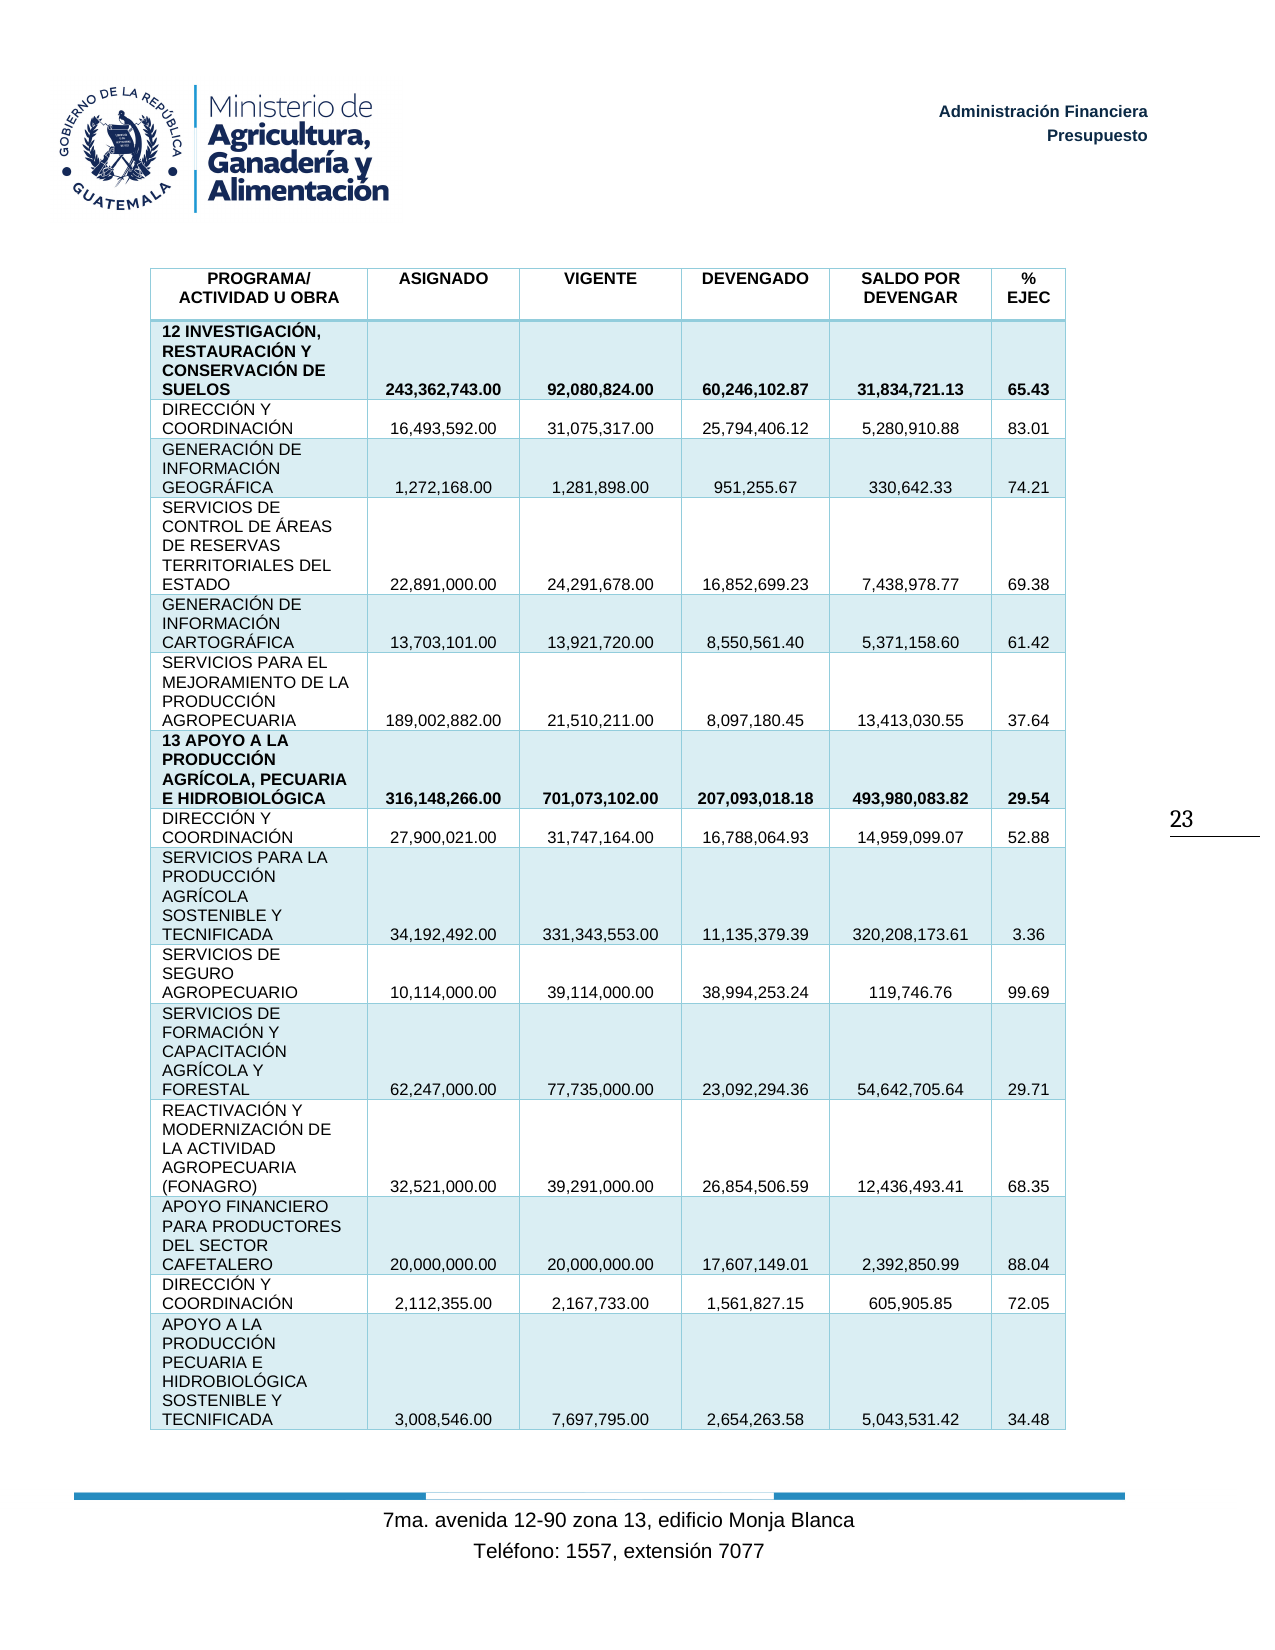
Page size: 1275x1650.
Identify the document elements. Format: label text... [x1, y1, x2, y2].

table_cell APOYO A LA PRODUCCIÓN PECUARIA E HIDROBIOLÓGICA SOSTENIBLE Y TECNIFICADA [151, 1314, 367, 1429]
table_cell 8,097,180.45 [682, 653, 829, 730]
table_header VIGENTE [520, 269, 681, 319]
table_cell 119,746.76 [830, 945, 991, 1002]
table_cell 26,854,506.59 [682, 1100, 829, 1196]
table_cell SERVICIOS DE SEGURO AGROPECUARIO [151, 945, 367, 1002]
table_cell 2,392,850.99 [830, 1197, 991, 1274]
table_cell DIRECCIÓN Y COORDINACIÓN [151, 1275, 367, 1313]
table_cell 243,362,743.00 [368, 322, 519, 399]
table_cell SERVICIOS PARA LA PRODUCCIÓN AGRÍCOLA SOSTENIBLE Y TECNIFICADA [151, 848, 367, 944]
table_cell 83.01 [992, 400, 1065, 438]
table_cell 77,735,000.00 [520, 1004, 681, 1099]
table_cell 12 INVESTIGACIÓN, RESTAURACIÓN Y CONSERVACIÓN DE SUELOS [151, 322, 367, 399]
table_cell 207,093,018.18 [682, 731, 829, 808]
table_cell 21,510,211.00 [520, 653, 681, 730]
table_cell 316,148,266.00 [368, 731, 519, 808]
table_cell 37.64 [992, 653, 1065, 730]
table_cell 16,852,699.23 [682, 498, 829, 594]
table_cell 16,493,592.00 [368, 400, 519, 438]
table_cell REACTIVACIÓN Y MODERNIZACIÓN DE LA ACTIVIDAD AGROPECUARIA (FONAGRO) [151, 1100, 367, 1196]
table_cell 701,073,102.00 [520, 731, 681, 808]
table_cell GENERACIÓN DE INFORMACIÓN GEOGRÁFICA [151, 439, 367, 497]
table_cell 31,747,164.00 [520, 809, 681, 847]
picture [49, 76, 403, 223]
table_cell 493,980,083.82 [830, 731, 991, 808]
table_cell 10,114,000.00 [368, 945, 519, 1002]
table_cell SERVICIOS DE CONTROL DE ÁREAS DE RESERVAS TERRITORIALES DEL ESTADO [151, 498, 367, 594]
table_cell 69.38 [992, 498, 1065, 594]
table_cell DIRECCIÓN Y COORDINACIÓN [151, 809, 367, 847]
table_cell 331,343,553.00 [520, 848, 681, 944]
table_header DEVENGADO [682, 269, 829, 319]
table_cell 8,550,561.40 [682, 595, 829, 652]
table_cell 27,900,021.00 [368, 809, 519, 847]
table_cell 92,080,824.00 [520, 322, 681, 399]
table_cell 24,291,678.00 [520, 498, 681, 594]
table_cell 32,521,000.00 [368, 1100, 519, 1196]
table_cell 54,642,705.64 [830, 1004, 991, 1099]
table_cell 99.69 [992, 945, 1065, 1002]
table_cell 13,413,030.55 [830, 653, 991, 730]
table_cell 31,075,317.00 [520, 400, 681, 438]
table_cell 1,561,827.15 [682, 1275, 829, 1313]
table_cell 65.43 [992, 322, 1065, 399]
table_cell 13,921,720.00 [520, 595, 681, 652]
table_cell 62,247,000.00 [368, 1004, 519, 1099]
table_cell 5,280,910.88 [830, 400, 991, 438]
table_cell 39,114,000.00 [520, 945, 681, 1002]
table_cell 34.48 [992, 1314, 1065, 1429]
table_cell 31,834,721.13 [830, 322, 991, 399]
table_cell 34,192,492.00 [368, 848, 519, 944]
table_cell 12,436,493.41 [830, 1100, 991, 1196]
table_cell 61.42 [992, 595, 1065, 652]
table_cell 5,043,531.42 [830, 1314, 991, 1429]
table_cell 2,167,733.00 [520, 1275, 681, 1313]
table_cell 72.05 [992, 1275, 1065, 1313]
table_cell 3.36 [992, 848, 1065, 944]
table_cell 951,255.67 [682, 439, 829, 497]
table_cell 605,905.85 [830, 1275, 991, 1313]
table_header PROGRAMA/ACTIVIDAD U OBRA [151, 269, 367, 319]
table_header ASIGNADO [368, 269, 519, 319]
table_cell 7,697,795.00 [520, 1314, 681, 1429]
table_cell 20,000,000.00 [520, 1197, 681, 1274]
table_cell 189,002,882.00 [368, 653, 519, 730]
table_cell 11,135,379.39 [682, 848, 829, 944]
table_cell GENERACIÓN DE INFORMACIÓN CARTOGRÁFICA [151, 595, 367, 652]
table_header SALDO POR DEVENGAR [830, 269, 991, 319]
table_cell 13 APOYO A LA PRODUCCIÓN AGRÍCOLA, PECUARIA E HIDROBIOLÓGICA [151, 731, 367, 808]
picture [0, 1483, 1237, 1509]
table_cell 330,642.33 [830, 439, 991, 497]
table_cell 14,959,099.07 [830, 809, 991, 847]
table_cell 20,000,000.00 [368, 1197, 519, 1274]
table_cell 68.35 [992, 1100, 1065, 1196]
table_cell 2,654,263.58 [682, 1314, 829, 1429]
table_cell 13,703,101.00 [368, 595, 519, 652]
table_cell 3,008,546.00 [368, 1314, 519, 1429]
table_cell 60,246,102.87 [682, 322, 829, 399]
table_cell 5,371,158.60 [830, 595, 991, 652]
table_cell APOYO FINANCIERO PARA PRODUCTORES DEL SECTOR CAFETALERO [151, 1197, 367, 1274]
table_cell 1,281,898.00 [520, 439, 681, 497]
table_cell 74.21 [992, 439, 1065, 497]
table_cell 88.04 [992, 1197, 1065, 1274]
table_cell 1,272,168.00 [368, 439, 519, 497]
table_cell 22,891,000.00 [368, 498, 519, 594]
table_cell 2,112,355.00 [368, 1275, 519, 1313]
table_cell 38,994,253.24 [682, 945, 829, 1002]
table_cell 320,208,173.61 [830, 848, 991, 944]
table_cell 39,291,000.00 [520, 1100, 681, 1196]
table_cell 7,438,978.77 [830, 498, 991, 594]
table_cell 17,607,149.01 [682, 1197, 829, 1274]
table_cell SERVICIOS DE FORMACIÓN Y CAPACITACIÓN AGRÍCOLA Y FORESTAL [151, 1004, 367, 1099]
table_cell DIRECCIÓN Y COORDINACIÓN [151, 400, 367, 438]
table_cell 52.88 [992, 809, 1065, 847]
table_header % EJEC [992, 269, 1065, 319]
table_cell SERVICIOS PARA EL MEJORAMIENTO DE LA PRODUCCIÓN AGROPECUARIA [151, 653, 367, 730]
table_cell 16,788,064.93 [682, 809, 829, 847]
table_cell 25,794,406.12 [682, 400, 829, 438]
table_cell 23,092,294.36 [682, 1004, 829, 1099]
table_cell 29.54 [992, 731, 1065, 808]
table_cell 29.71 [992, 1004, 1065, 1099]
